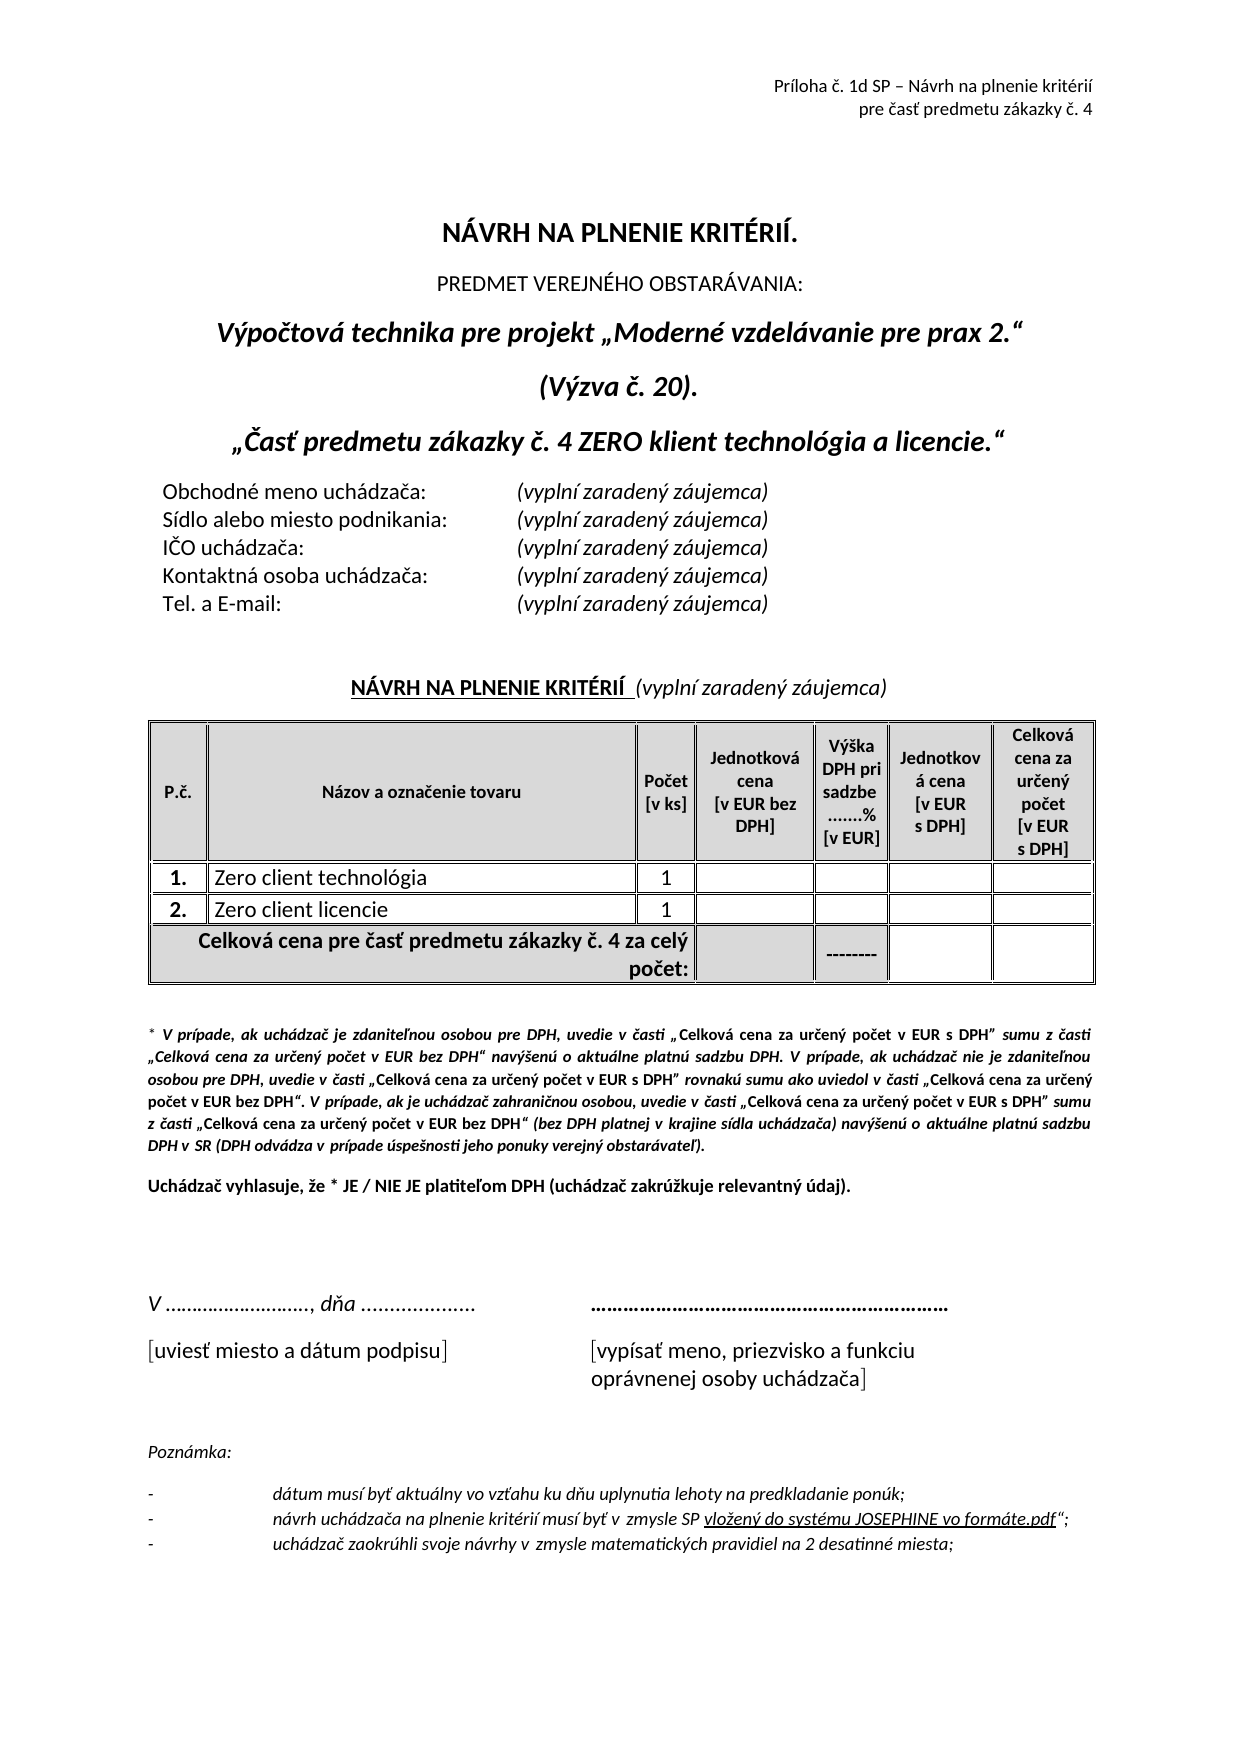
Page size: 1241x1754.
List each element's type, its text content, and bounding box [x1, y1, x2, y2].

table_cell 1 [638, 864, 694, 892]
table_cell [697, 895, 813, 923]
table_cell [816, 864, 887, 892]
table_header Výška DPH pri sadzbe .......% [v EUR] [815, 721, 889, 860]
text Výpočtová technika pre projekt „Moderné vzdelávanie pre prax 2.“ [148, 314, 1093, 350]
text Poznámka: [148, 1440, 1093, 1463]
table_header Názov a označenie tovaru [207, 723, 636, 860]
table_cell Zero client technológia [209, 864, 635, 892]
text Sídlo alebo miesto podnikania: (vyplní zaradený záujemca) [148, 505, 1093, 533]
text oprávnenej osoby uchádzača] [517, 1364, 1093, 1392]
table_header P.č. [151, 723, 207, 860]
table_cell [889, 926, 992, 982]
list - návrh uchádzača na plnenie kritérií musí byť v zmysle SP vložený do systému JOSEPHINE vo formáte.pdf“; [148, 1507, 1093, 1530]
text „Časť predmetu zákazky č. 4 ZERO klient technológia a licencie.“ [148, 423, 1093, 458]
table_cell [890, 864, 991, 892]
table_cell [890, 895, 991, 923]
table_header Jednotková cena [v EUR bez DPH] [696, 723, 814, 860]
table_cell [992, 860, 1094, 892]
text (Výzva č. 20). [148, 368, 1093, 404]
text V ……………….…….., dňa .................... ………………………………………………………… [148, 1289, 1093, 1317]
text NÁVRH NA PLNENIE KRITÉRIÍ. [148, 214, 1093, 250]
text [uviesť miesto a dátum podpisu] [vypísať meno, priezvisko a funkciu [148, 1336, 1093, 1364]
text Obchodné meno uchádzača: (vyplní zaradený záujemca) [148, 477, 1093, 505]
table_cell [816, 895, 887, 923]
text Uchádzač vyhlasuje, že * JE / NIE JE platiteľom DPH (uchádzač zakrúžkuje relevantný údaj). [148, 1174, 1093, 1197]
text IČO uchádzača: (vyplní zaradený záujemca) [148, 533, 1093, 561]
text predmet VEREJNÉHO OBSTARÁVANIA: [148, 269, 1093, 297]
table_header Jednotková cena [v EUR s DPH] [889, 723, 992, 860]
table_cell Zero client licencie [209, 895, 635, 923]
list dátum musí byť aktuálny vo vzťahu ku dňu uplynutia lehoty na predkladanie ponúk; [148, 1482, 1093, 1505]
table_cell 2. [151, 892, 206, 923]
table_cell Celková cena pre časť predmetu zákazky č. 4 za celý počet: [149, 923, 696, 982]
table_cell [697, 864, 813, 892]
table_header Celková cena za určený počet [v EUR s DPH] [992, 723, 1093, 860]
list uchádzač zaokrúhli svoje návrhy v zmysle matematických pravidiel na 2 desatinné miesta; [148, 1532, 1093, 1555]
table_cell [992, 923, 1094, 982]
table_cell 1. [149, 860, 207, 892]
table_cell [696, 926, 814, 982]
text Tel. a E-mail: (vyplní zaradený záujemca) [148, 589, 1093, 617]
text Kontaktná osoba uchádzača: (vyplní zaradený záujemca) [148, 561, 1093, 589]
table_cell 1 [638, 895, 694, 923]
table_cell -------- [815, 923, 889, 982]
table_cell [994, 892, 1093, 923]
text * V prípade, ak uchádzač je zdaniteľnou osobou pre DPH, uvedie v časti „Celková cena za určený počet v EUR s DPH” sumu z časti „Celková cena za určený počet v EUR bez DPH“ navýšenú o aktuálne platnú sadzbu DPH. V prípade, ak uchádzač nie je zdaniteľnou osobou pre DPH, uvedie v časti „Celková cena za určený počet v EUR s DPH” rovnakú sumu ako uviedol v časti „Celková cena za určený počet v EUR bez DPH“. V prípade, ak je uchádzač zahraničnou osobou, uvedie v časti „Celková cena za určený počet v EUR s DPH” sumu z časti „Celková cena za určený počet v EUR bez DPH“ (bez DPH platnej v krajine sídla uchádzača) navýšenú o aktuálne platnú sadzbu DPH v SR (DPH odvádza v prípade úspešnosti jeho ponuky verejný obstarávateľ). [148, 1024, 1093, 1156]
table_header Počet [v ks] [636, 721, 696, 860]
text NÁVRH NA PLNENIE KRITÉRIÍ (vyplní zaradený záujemca) [148, 673, 1093, 701]
